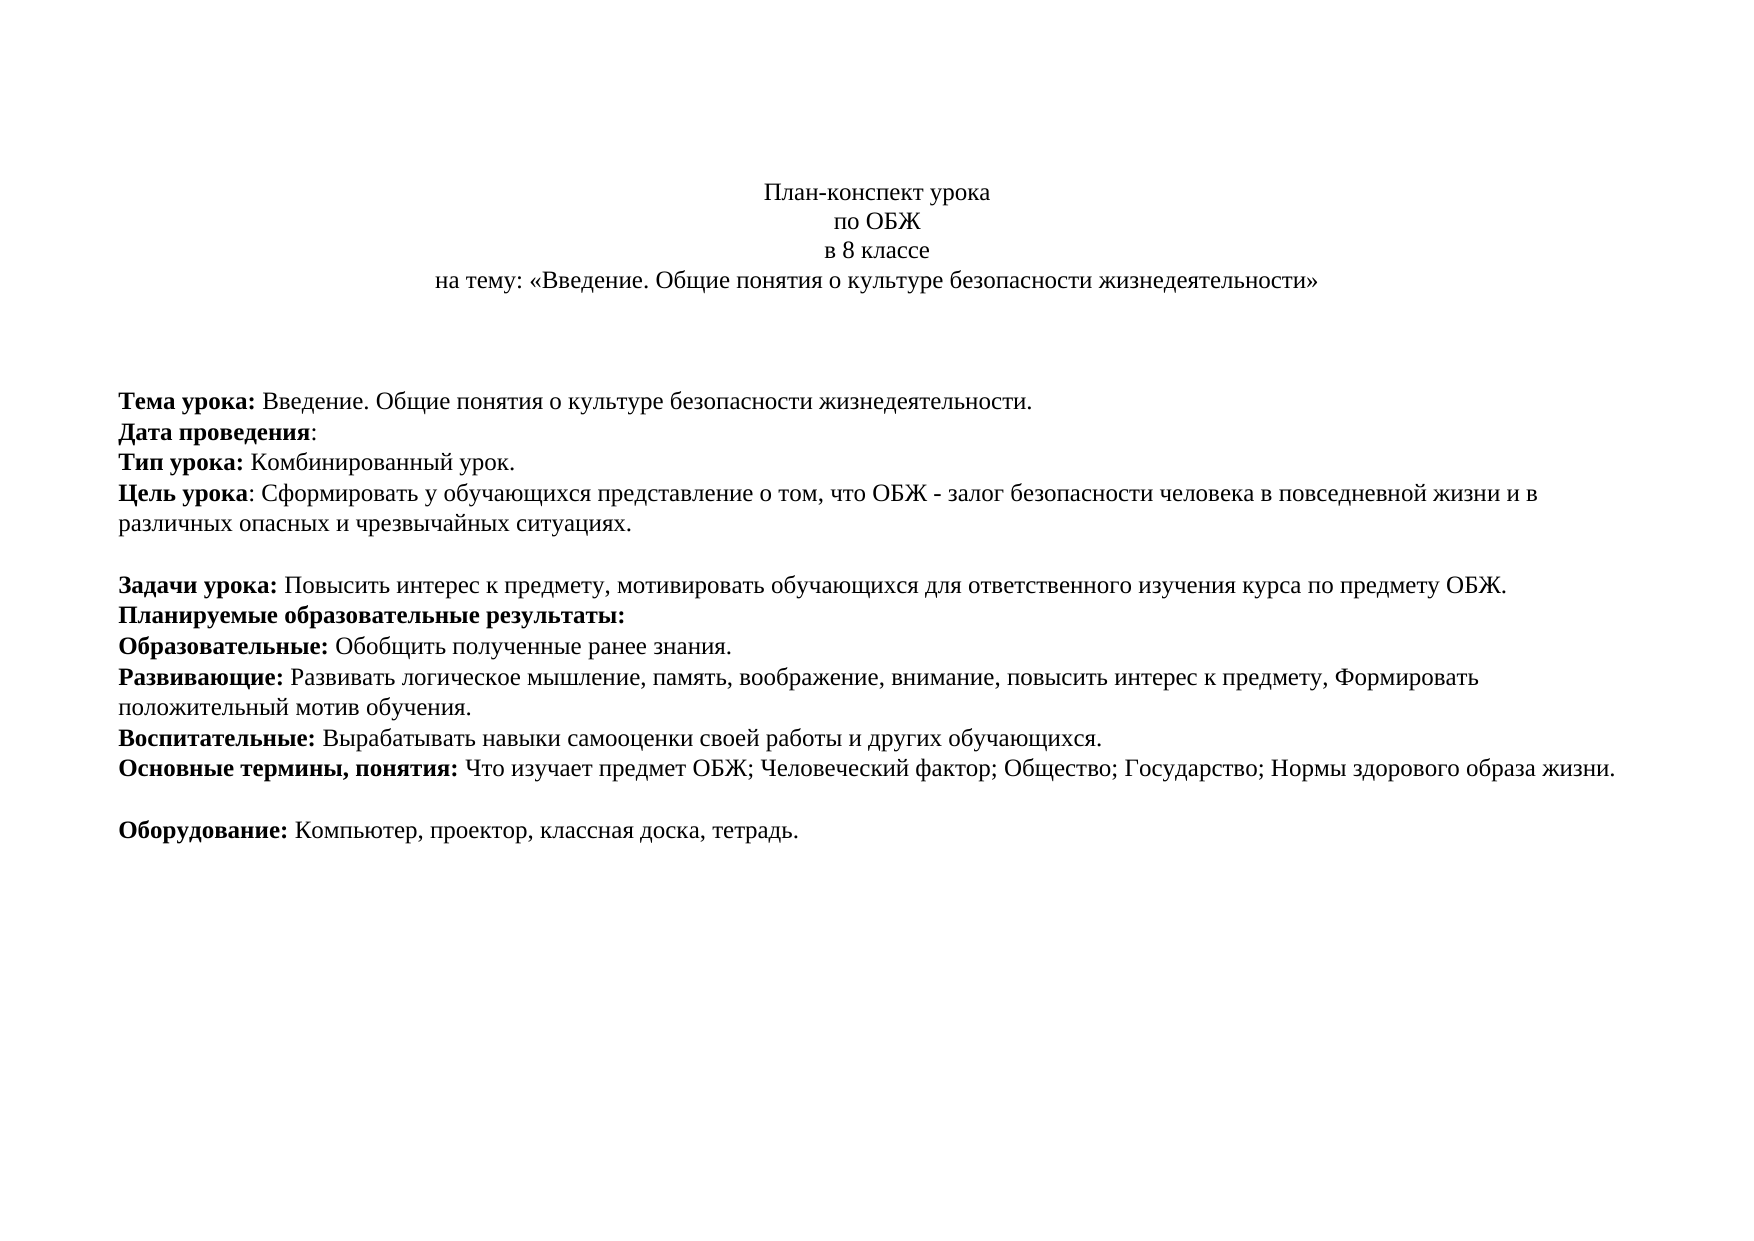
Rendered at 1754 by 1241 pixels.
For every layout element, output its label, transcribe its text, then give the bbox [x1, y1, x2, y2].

text Цель урока: Сформировать у обучающихся представление о том, что ОБЖ - залог безопасности человека в повседневной жизни и в различных опасных и чрезвычайных ситуациях. [118, 476, 1636, 537]
text Развивающие: Развивать логическое мышление, память, воображение, внимание, повысить интерес к предмету, Формировать положительный мотив обучения. [118, 660, 1636, 721]
text Воспитательные: Вырабатывать навыки самооценки своей работы и других обучающихся. [118, 721, 1636, 752]
text Дата проведения: [118, 415, 1636, 445]
text Основные термины, понятия: Что изучает предмет ОБЖ; Человеческий фактор; Общество; Государство; Нормы здорового образа жизни. [118, 752, 1636, 782]
text Тема урока: Введение. Общие понятия о культуре безопасности жизнедеятельности. [118, 384, 1636, 415]
text Планируемые образовательные результаты: [118, 598, 1636, 629]
text Тип урока: Комбинированный урок. [118, 445, 1636, 476]
text по ОБЖ [118, 206, 1636, 235]
text в 8 классе [118, 235, 1636, 263]
text Образовательные: Обобщить полученные ранее знания. [118, 629, 1636, 660]
text План-конспект урока [118, 177, 1636, 206]
text на тему: «Введение. Общие понятия о культуре безопасности жизнедеятельности» [118, 263, 1636, 294]
text Задачи урока: Повысить интерес к предмету, мотивировать обучающихся для ответственного изучения курса по предмету ОБЖ. [118, 568, 1636, 598]
text Оборудование: Компьютер, проектор, классная доска, тетрадь. [118, 813, 1636, 843]
